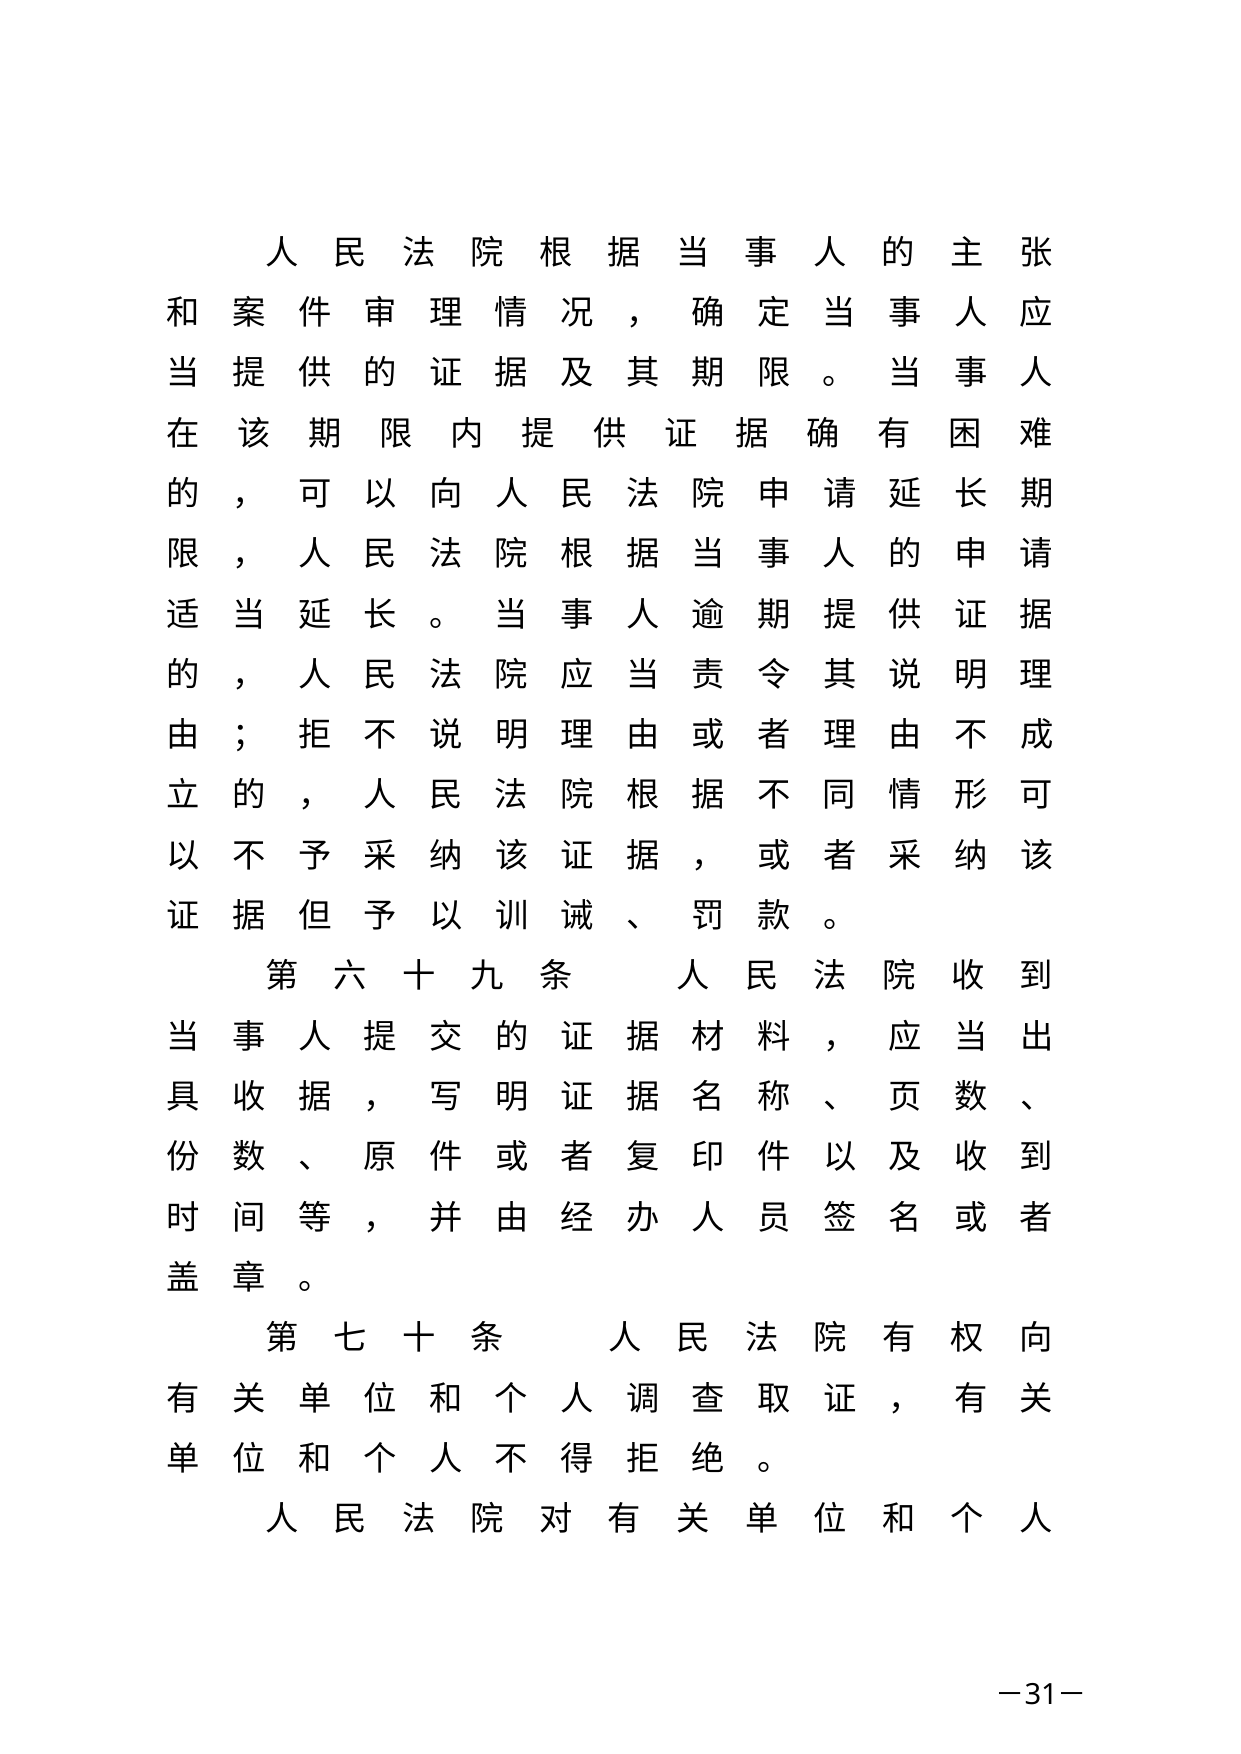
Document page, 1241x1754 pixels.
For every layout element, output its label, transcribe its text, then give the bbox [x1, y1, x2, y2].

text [167, 1486, 1085, 1546]
text 第七十条 人民法院有权向有关单位和个人调查取证，有关单位和个人不得拒绝。 [167, 1305, 1085, 1486]
text 人民法院根据当事人的主张和案件审理情况，确定当事人应当提供的证据及其期限。当事人在该期限内提供证据确有困难的，可以向人民法院申请延长期限，人民法院根据当事人的申请适当延长。当事人逾期提供证据的，人民法院应当责令其说明理由；拒不说明理由或者理由不成立的，人民法院根据不同情形可以不予采纳该证据，或者采纳该证据但予以训诫、罚款。 [167, 219, 1085, 943]
text 第六十九条 人民法院收到当事人提交的证据材料，应当出具收据，写明证据名称、页数、份数、原件或者复印件以及收到时间等，并由经办人员签名或者盖章。 [167, 943, 1085, 1305]
